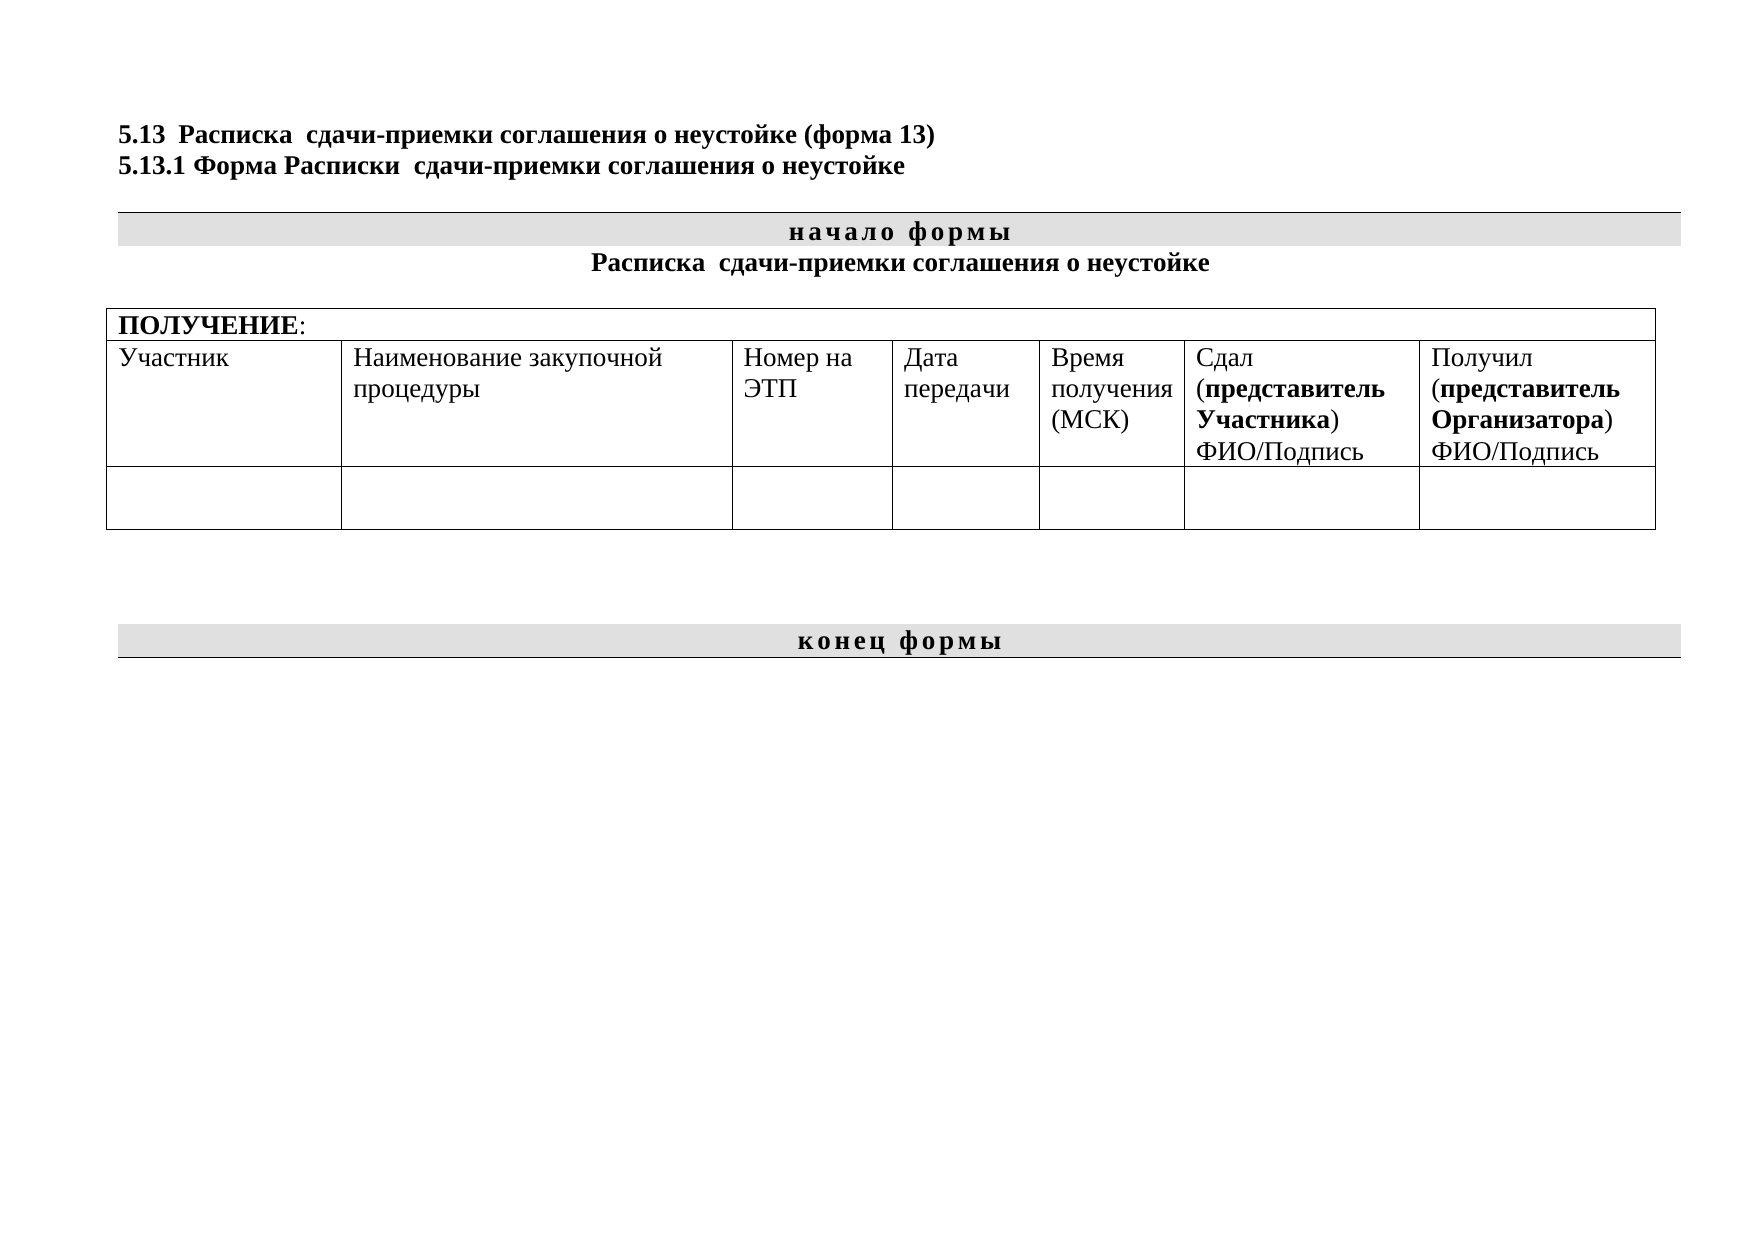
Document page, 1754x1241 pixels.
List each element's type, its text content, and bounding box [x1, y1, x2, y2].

subtitle Форма Расписки сдачи-приемки соглашения о неустойке [118, 149, 1683, 180]
table_cell Дата передачи [893, 341, 1039, 466]
subtitle Расписка сдачи-приемки соглашения о неустойке (форма 13) [118, 118, 1683, 149]
table_cell [1040, 467, 1184, 529]
text конец формы [118, 624, 1681, 657]
table_cell [733, 467, 892, 529]
table_cell [342, 467, 732, 529]
text Расписка сдачи-приемки соглашения о неустойке [118, 246, 1683, 277]
table_cell [1420, 467, 1655, 529]
table_header ПОЛУЧЕНИЕ: [107, 309, 1655, 340]
table_cell Сдал (представитель Участника) ФИО/Подпись [1185, 341, 1419, 466]
table_cell [1185, 467, 1419, 529]
table_cell Номер на ЭТП [733, 341, 892, 466]
table_cell [107, 467, 341, 529]
table_cell Время получения (МСК) [1040, 341, 1184, 466]
table_cell [893, 467, 1039, 529]
table_cell Участник [107, 341, 341, 466]
text начало формы [118, 213, 1681, 246]
table_cell Получил (представитель Организатора) ФИО/Подпись [1420, 341, 1655, 466]
table_cell Наименование закупочной процедуры [342, 341, 732, 466]
